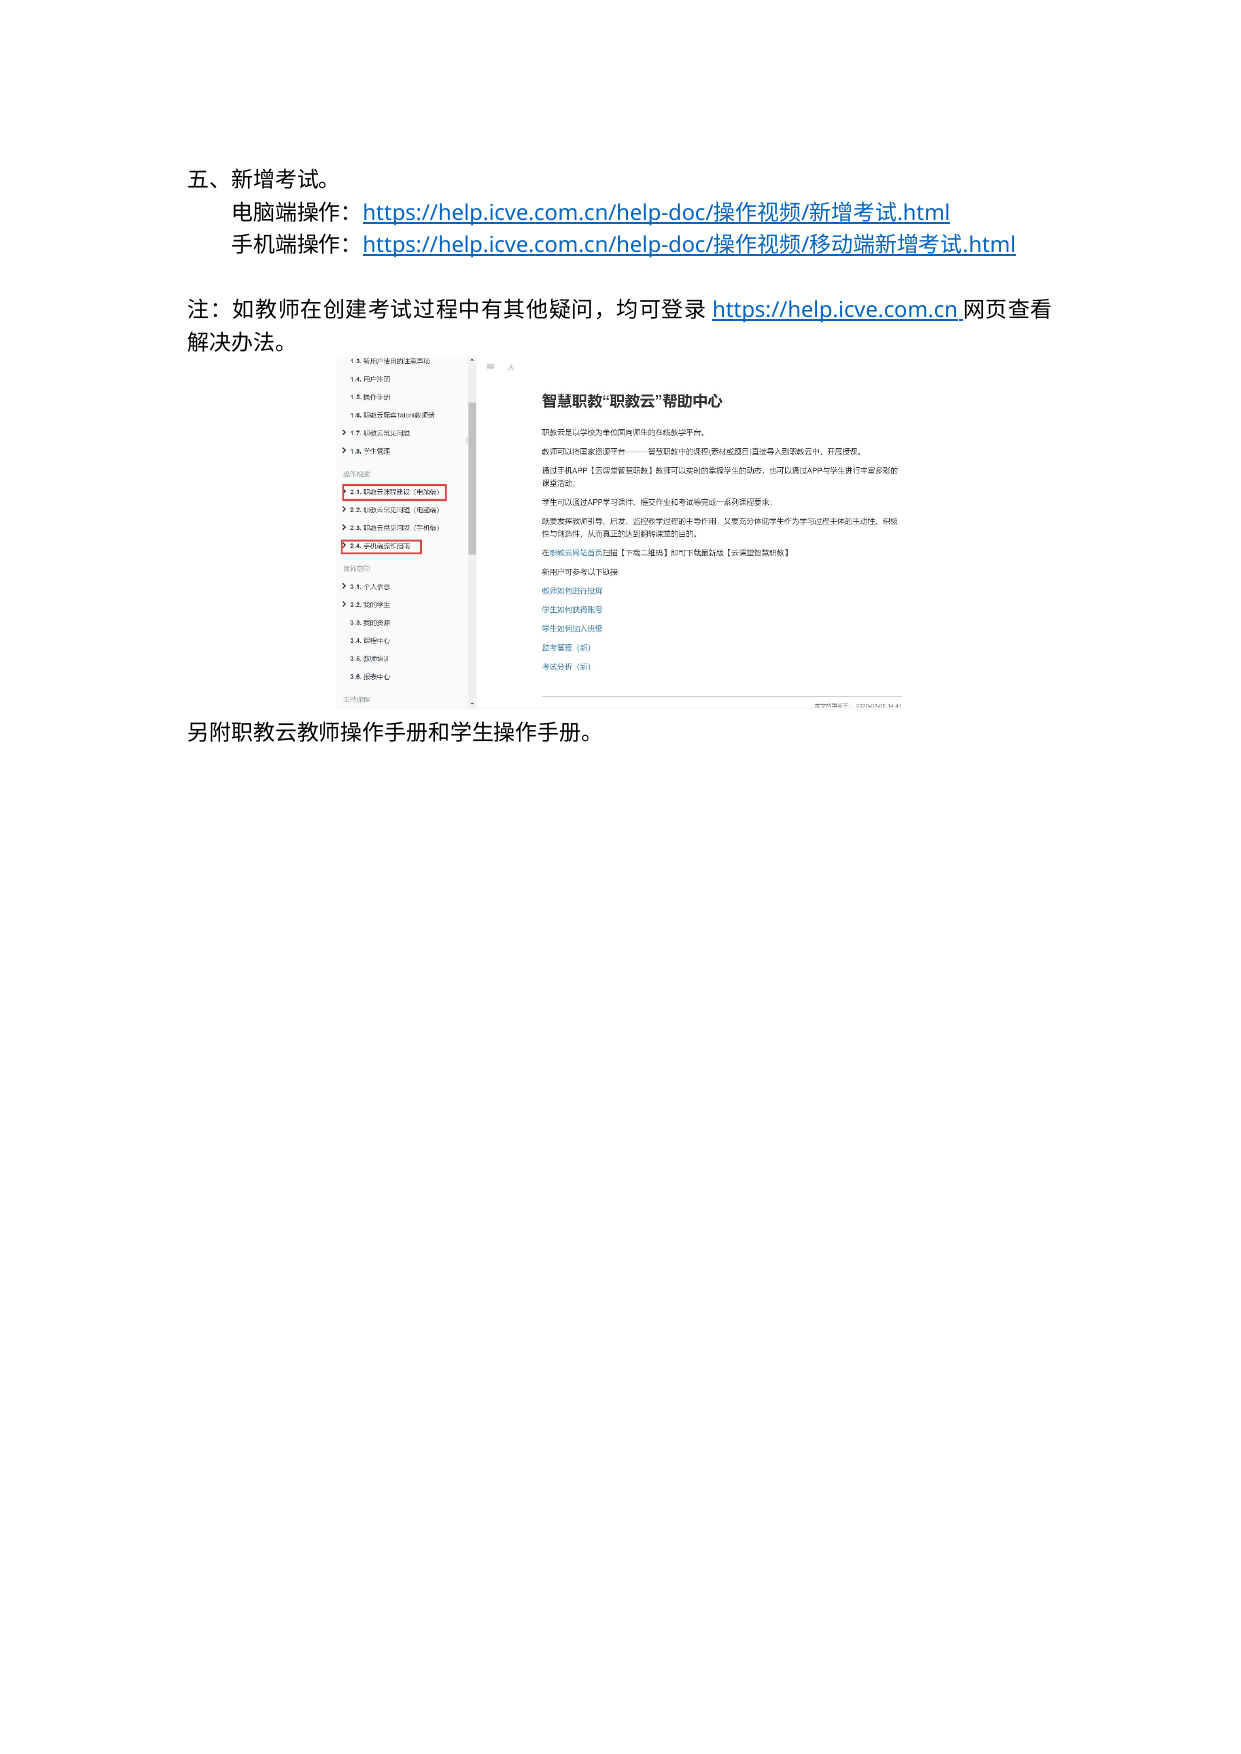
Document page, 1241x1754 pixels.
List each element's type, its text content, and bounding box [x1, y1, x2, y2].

text 电脑端操作：https://help.icve.com.cn/help-doc/操作视频/新增考试.html [187, 194, 1053, 227]
text 五、新增考试。 [187, 162, 1053, 194]
text 手机端操作：https://help.icve.com.cn/help-doc/操作视频/移动端新增考试.html [187, 227, 1053, 259]
picture [336, 357, 905, 710]
text 另附职教云教师操作手册和学生操作手册。 [187, 714, 1053, 747]
text 注：如教师在创建考试过程中有其他疑问，均可登录https://help.icve.com.cn网页查看解决办法。 [187, 292, 1053, 357]
